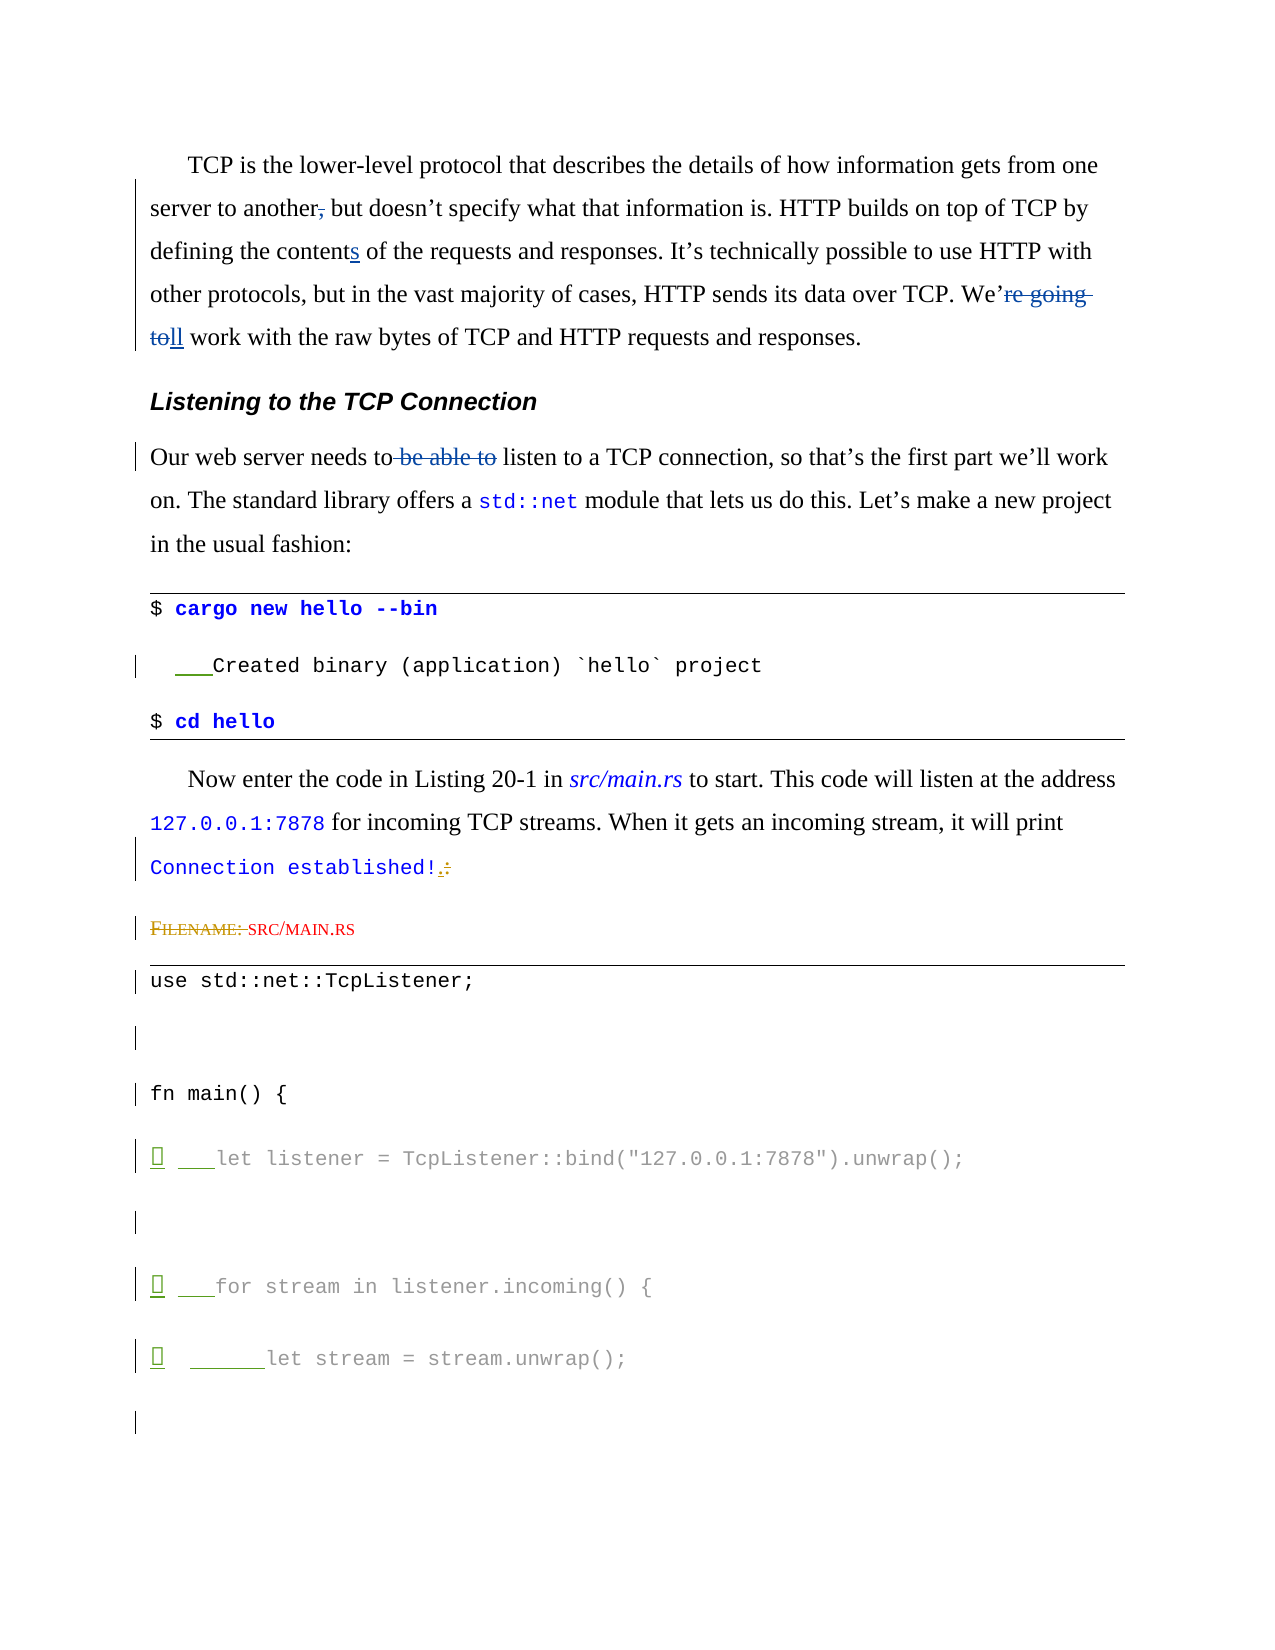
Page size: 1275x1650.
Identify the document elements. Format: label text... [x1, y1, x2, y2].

text src/main.rs [150, 916, 1125, 940]
text Our web server needs to listen to a TCP connection, so that’s the first part we’ll work on. The standard library offers a std::net module that lets us do this. Let’s make a new project in the usual fashion: [150, 442, 1125, 558]
text Created binary (application) `hello` project [150, 654, 1125, 678]
text $ cargo new hello --bin [150, 594, 1125, 622]
text Now enter the code in Listing 20-1 in src/main.rs to start. This code will listen at the address 127.0.0.1:7878 for incoming TCP streams. When it gets an incoming stream, it will print Connection established! [150, 764, 1125, 881]
text let stream = stream.unwrap(); [150, 1339, 1125, 1373]
text Listening to the TCP Connection [150, 386, 1125, 415]
text TCP is the lower-level protocol that describes the details of how information gets from one server to another but doesn’t specify what that information is. HTTP builds on top of TCP by defining the content of the requests and responses. It’s technically possible to use HTTP with other protocols, but in the vast majority of cases, HTTP sends its data over TCP. We’ work with the raw bytes of TCP and HTTP requests and responses. [150, 150, 1125, 351]
text let listener = TcpListener::bind("127.0.0.1:7878").unwrap(); [150, 1139, 1125, 1173]
text fn main() { [150, 1082, 1125, 1106]
text use std::net::TcpListener; [150, 966, 1125, 994]
text for stream in listener.incoming() { [150, 1267, 1125, 1301]
text $ cd hello [150, 711, 1125, 739]
